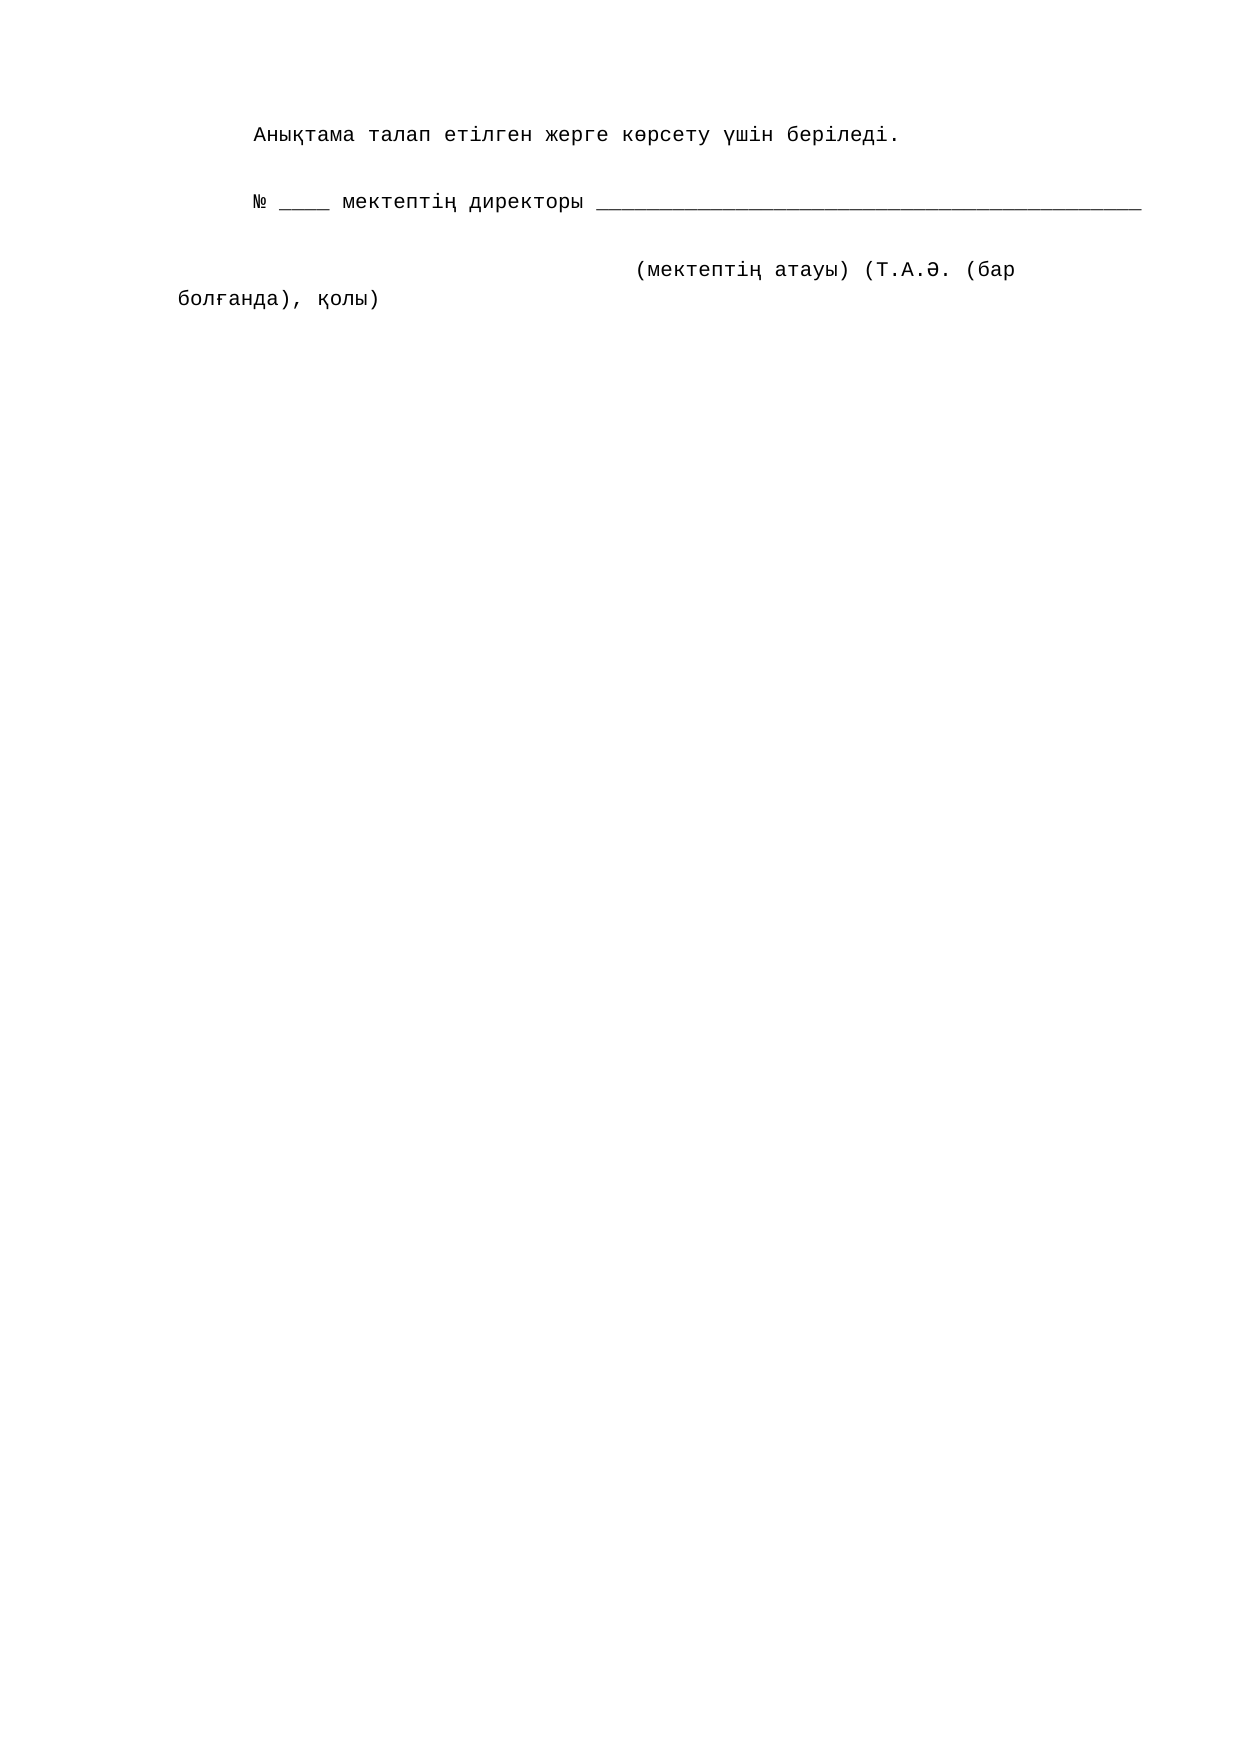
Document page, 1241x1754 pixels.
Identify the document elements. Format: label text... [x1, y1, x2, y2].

text № ____ мектептің директоры ___________________________________________ [177, 185, 1152, 215]
text Анықтама талап етілген жерге көрсету үшін беріледі. [177, 118, 1152, 148]
text (мектептің атауы) (Т.А.Ә. (бар болғанда), қолы) [177, 252, 1152, 312]
